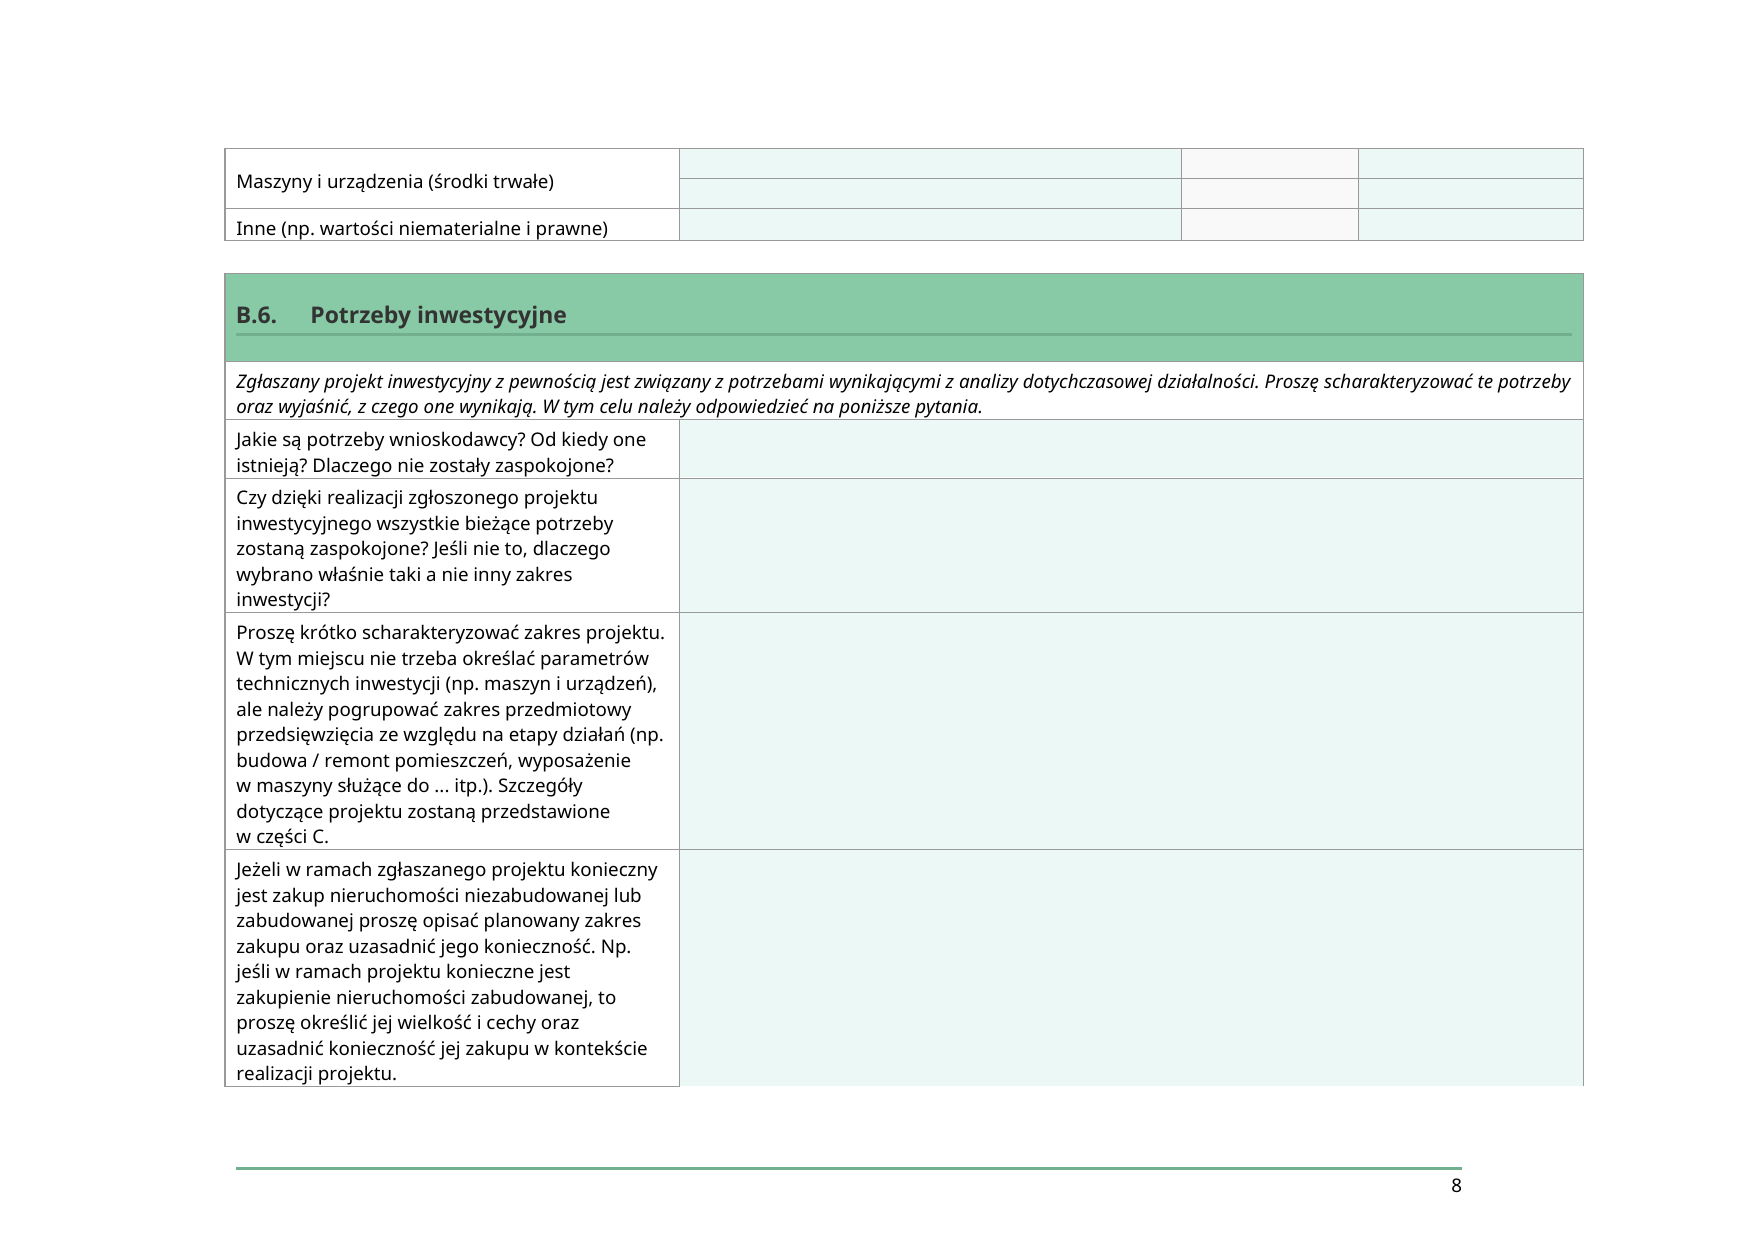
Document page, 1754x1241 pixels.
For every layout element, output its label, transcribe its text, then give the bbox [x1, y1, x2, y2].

table_cell [1182, 209, 1358, 240]
table_cell Czy dzięki realizacji zgłoszonego projektu inwestycyjnego wszystkie bieżące potrzeby zostaną zaspokojone? Jeśli nie to, dlaczego wybrano właśnie taki a nie inny zakres inwestycji? [226, 479, 679, 612]
table_cell [680, 420, 1583, 477]
table_cell [680, 613, 1583, 849]
table_cell [680, 209, 1181, 240]
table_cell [226, 149, 679, 208]
table_cell [680, 149, 1181, 178]
table_cell Jeżeli w ramach zgłaszanego projektu konieczny jest zakup nieruchomości niezabudowanej lub zabudowanej proszę opisać planowany zakres zakupu oraz uzasadnić jego konieczność. Np. jeśli w ramach projektu konieczne jest zakupienie nieruchomości zabudowanej, to proszę określić jej wielkość i cechy oraz uzasadnić konieczność jej zakupu w kontekście realizacji projektu. [226, 850, 679, 1086]
table_cell Proszę krótko scharakteryzować zakres projektu. W tym miejscu nie trzeba określać parametrów technicznych inwestycji (np. maszyn i urządzeń), ale należy pogrupować zakres przedmiotowy przedsięwzięcia ze względu na etapy działań (np. budowa / remont pomieszczeń, wyposażenie w maszyny służące do ... itp.). Szczegóły dotyczące projektu zostaną przedstawione w części C. [226, 613, 679, 849]
table_cell [1359, 179, 1583, 208]
table_cell [1182, 149, 1358, 178]
table_cell [680, 179, 1181, 208]
table_header Potrzeby inwestycyjne [226, 274, 1583, 361]
table_cell [1182, 179, 1358, 208]
table_cell [680, 850, 1583, 1086]
table_cell Inne (np. wartości niematerialne i prawne) [226, 209, 679, 240]
table_cell Zgłaszany projekt inwestycyjny z pewnością jest związany z potrzebami wynikającymi z analizy dotychczasowej działalności. Proszę scharakteryzować te potrzeby oraz wyjaśnić, z czego one wynikają. W tym celu należy odpowiedzieć na poniższe pytania. [226, 362, 1583, 419]
table_cell [1359, 149, 1583, 178]
table_cell [1359, 209, 1583, 240]
table_cell Jakie są potrzeby wnioskodawcy? Od kiedy one istnieją? Dlaczego nie zostały zaspokojone? [226, 420, 679, 477]
table_cell [680, 479, 1583, 612]
